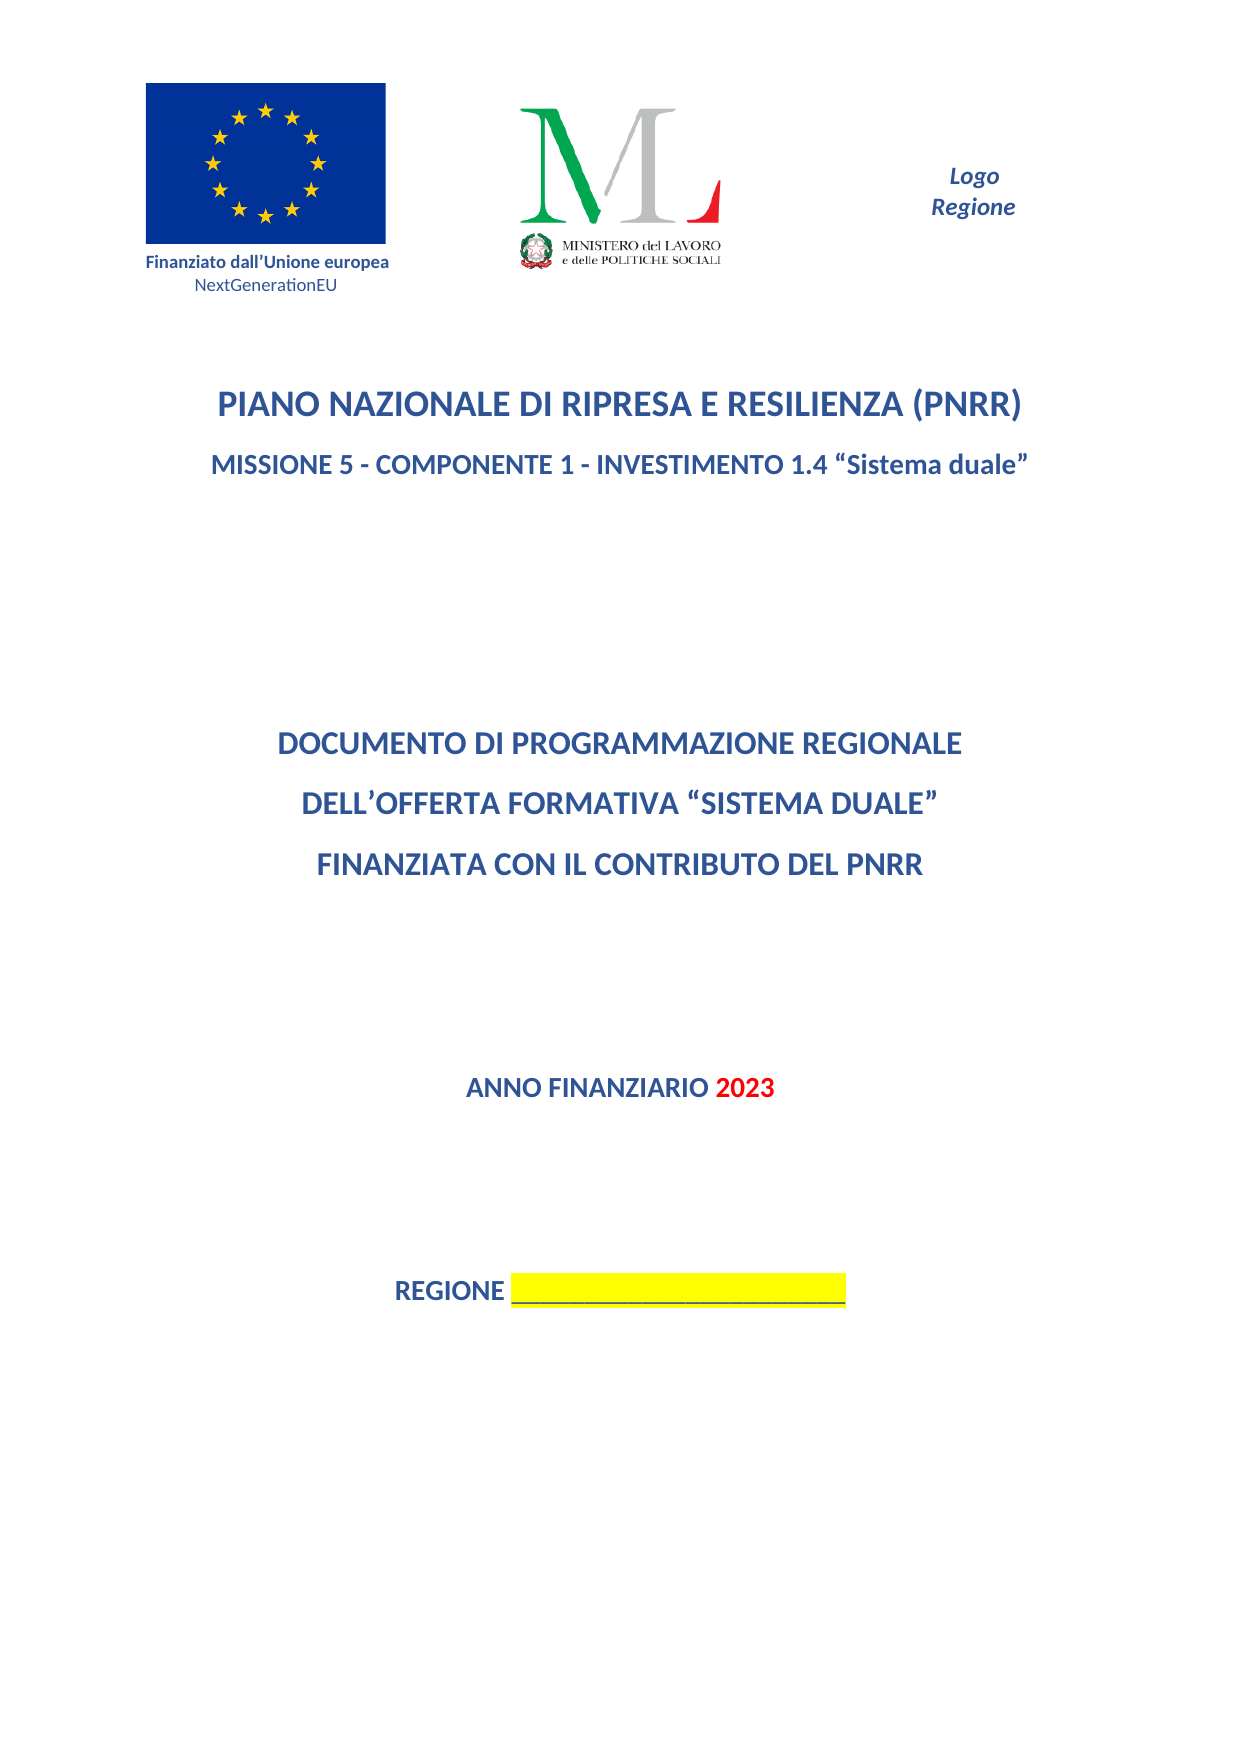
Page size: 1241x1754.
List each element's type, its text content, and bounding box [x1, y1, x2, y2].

text DELL’OFFERTA FORMATIVA “SISTEMA DUALE” [118, 782, 1122, 823]
text DOCUMENTO DI PROGRAMMAZIONE REGIONALE [118, 722, 1122, 762]
text REGIONE _______________________ [118, 1272, 1122, 1308]
text ANNO FINANZIARIO 2023 [118, 1069, 1122, 1104]
text FINANZIATA CON IL CONTRIBUTO DEL PNRR [118, 843, 1122, 884]
picture [145, 83, 386, 244]
text MISSIONE 5 - COMPONENTE 1 - INVESTIMENTO 1.4 “Sistema duale” [118, 446, 1122, 482]
picture [483, 73, 757, 304]
text PIANO NAZIONALE DI RIPRESA E RESILIENZA (PNRR) [118, 380, 1122, 426]
